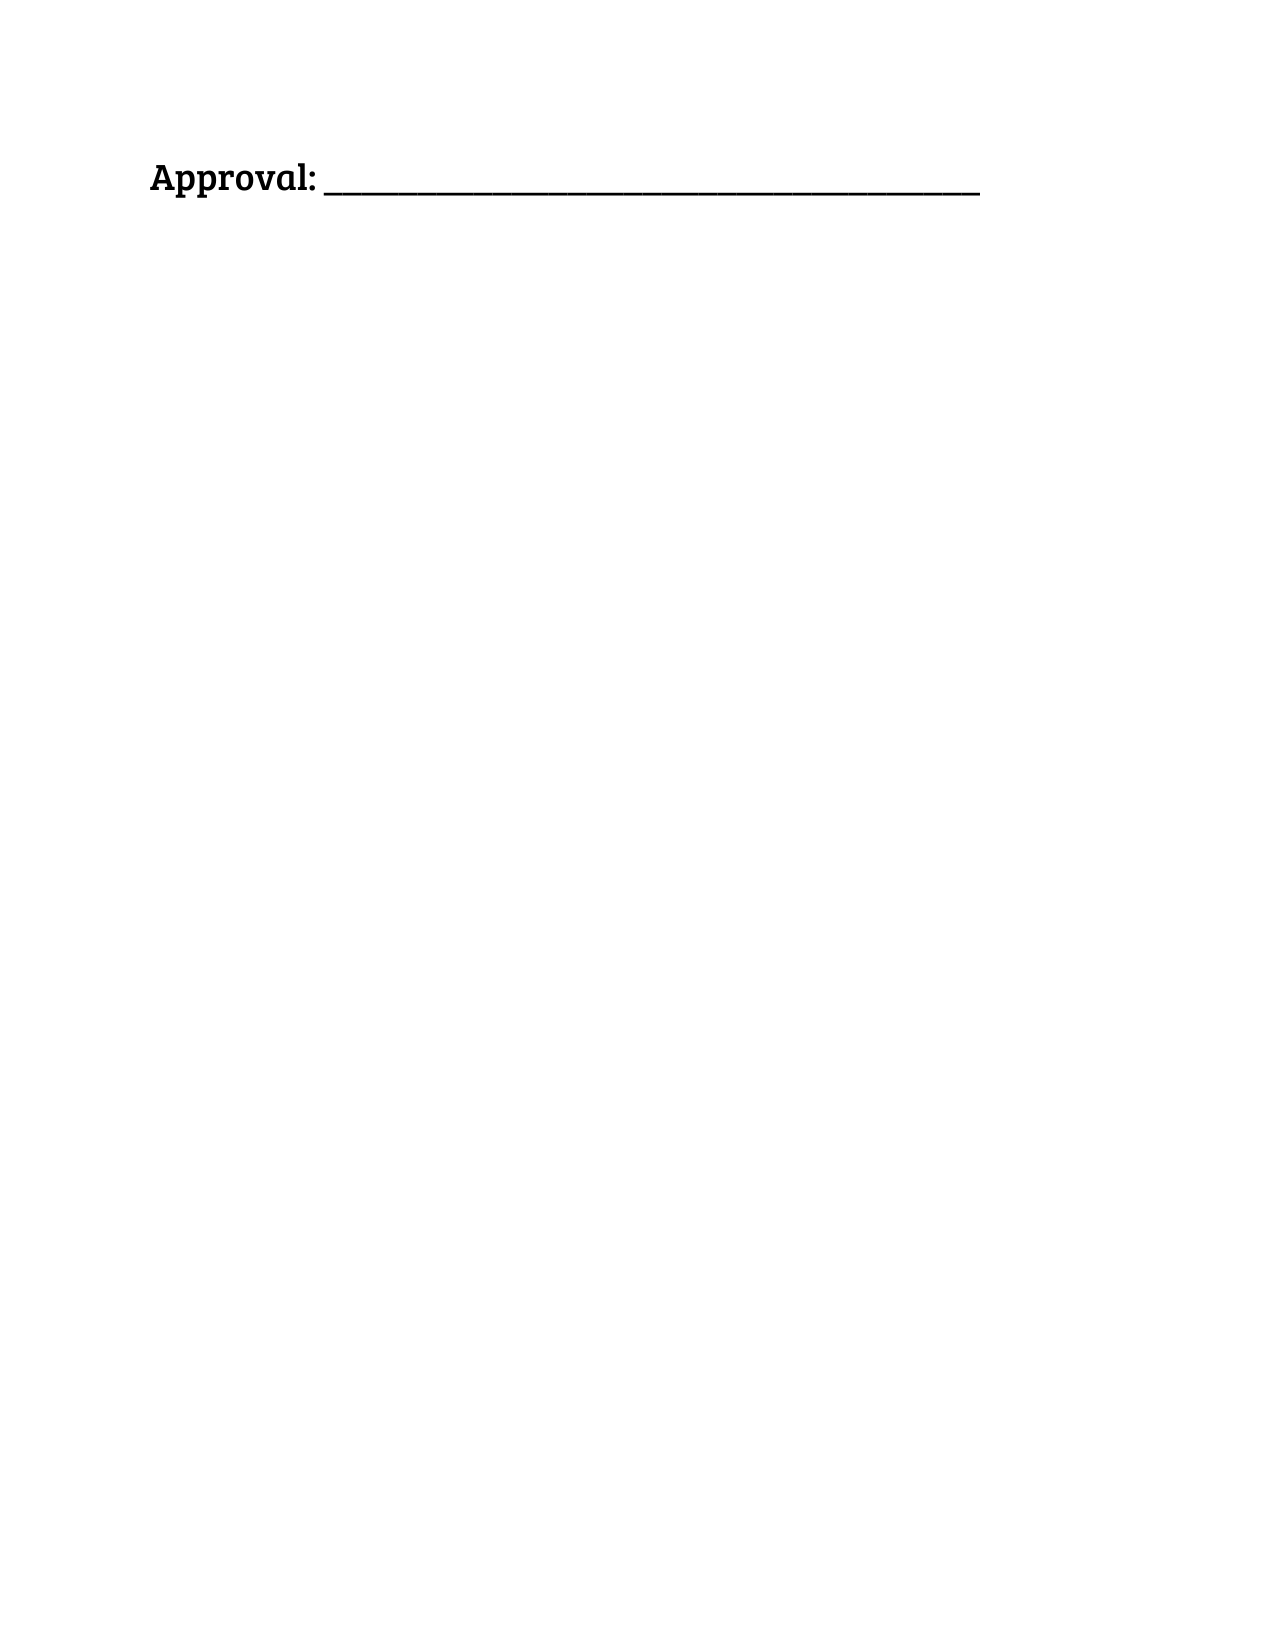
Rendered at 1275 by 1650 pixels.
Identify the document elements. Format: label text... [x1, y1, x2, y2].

text Approval: ___________________________________ [150, 150, 1125, 201]
